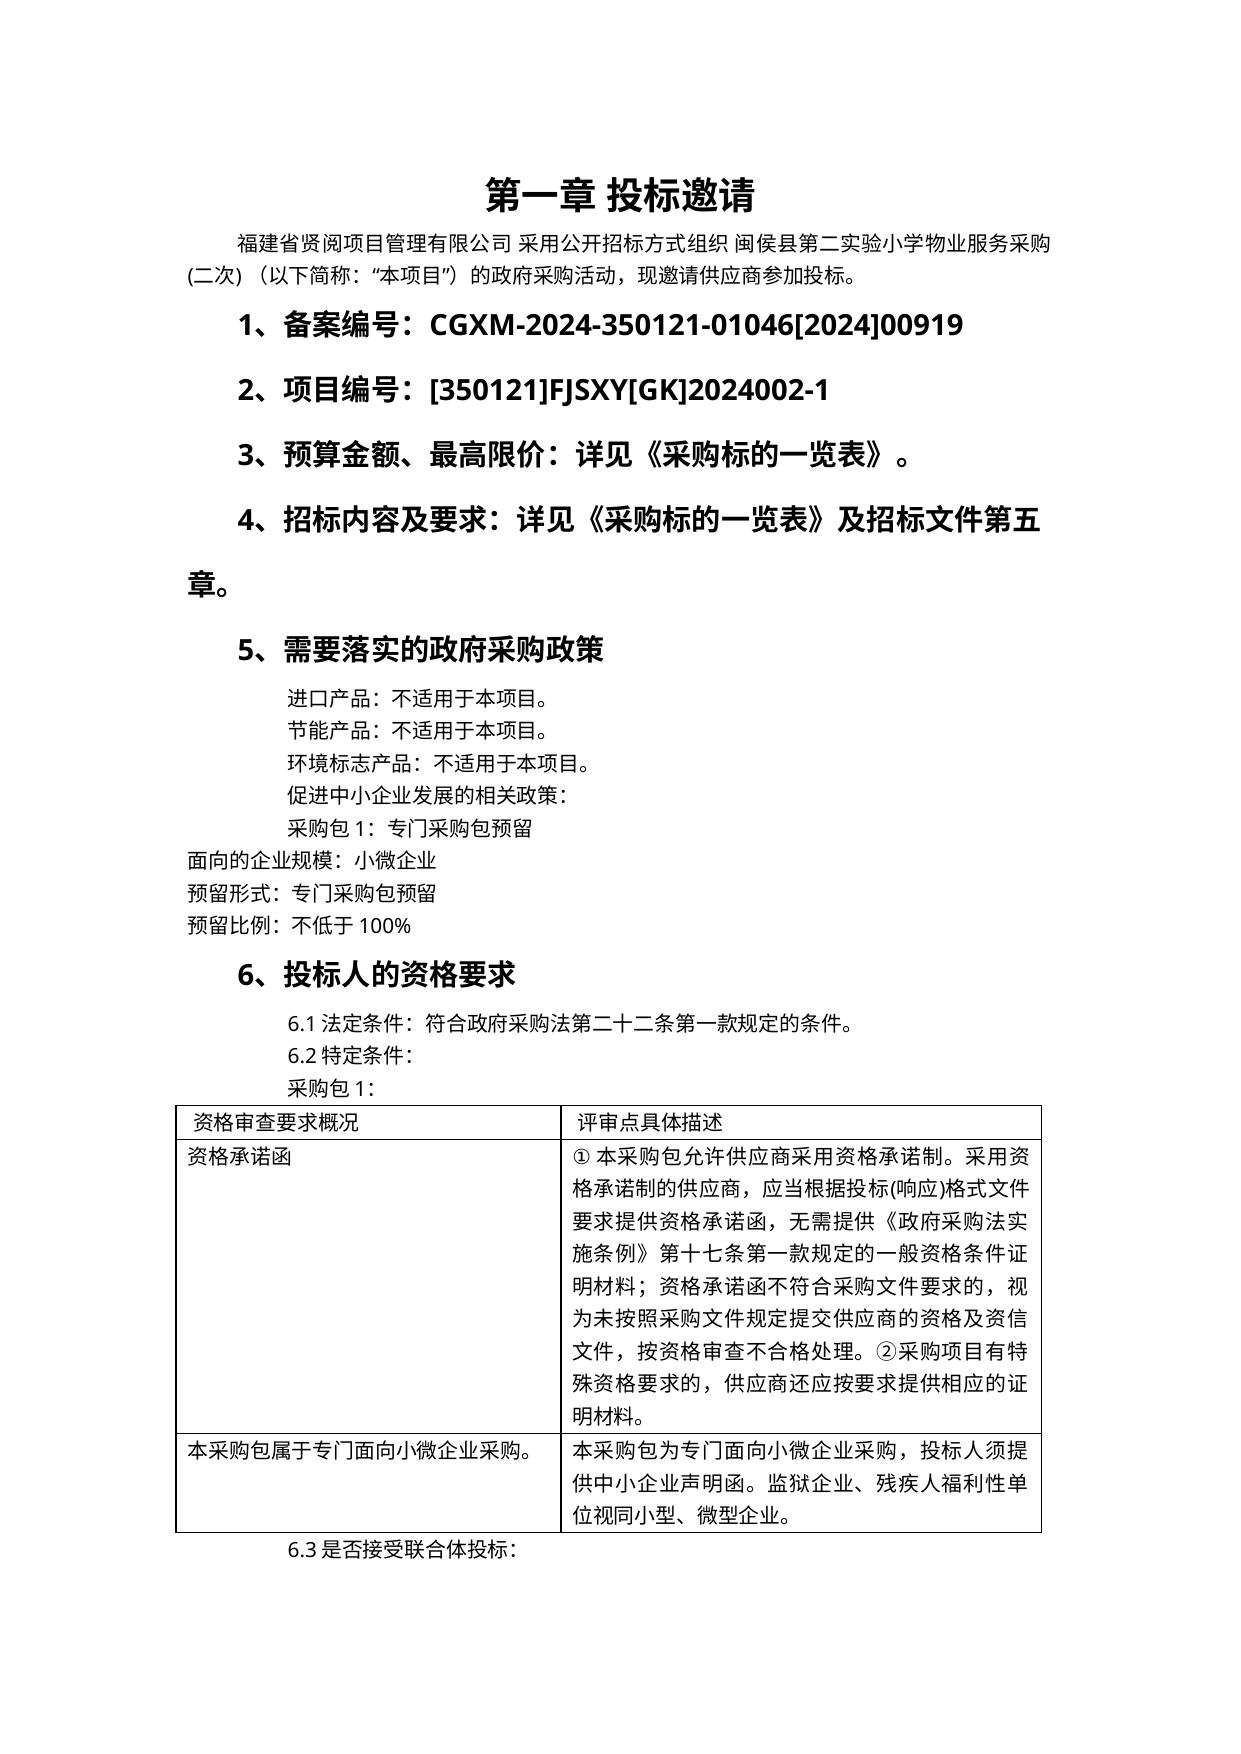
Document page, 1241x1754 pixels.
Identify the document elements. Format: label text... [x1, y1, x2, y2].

text 第一章 投标邀请 [187, 162, 1053, 227]
text 福建省贤阅项目管理有限公司 采用公开招标方式组织 闽侯县第二实验小学物业服务采购(二次) （以下简称：“本项目”）的政府采购活动，现邀请供应商参加投标。 [187, 227, 1053, 292]
text 6.3是否接受联合体投标： [187, 1533, 1053, 1566]
text 环境标志产品：不适用于本项目。 [187, 747, 1053, 779]
table_header 资格审查要求概况 [177, 1106, 560, 1138]
text 采购包1：专门采购包预留 [187, 812, 1053, 844]
table_cell 资格承诺函 [177, 1140, 560, 1433]
text 5、需要落实的政府采购政策 [187, 617, 1053, 682]
text 6、投标人的资格要求 [187, 942, 1053, 1007]
text 采购包1： [187, 1072, 1053, 1104]
table_cell 本采购包属于专门面向小微企业采购。 [177, 1434, 560, 1532]
text 3、预算金额、最高限价：详见《采购标的一览表》。 [187, 422, 1053, 487]
text 预留形式：专门采购包预留 [187, 877, 1053, 909]
text 促进中小企业发展的相关政策： [187, 779, 1053, 812]
text 1、备案编号：CGXM-2024-350121-01046[2024]00919 [187, 292, 1053, 357]
text 2、项目编号：[350121]FJSXY[GK]2024002-1 [187, 357, 1053, 422]
text 节能产品：不适用于本项目。 [187, 714, 1053, 747]
text 6.1法定条件：符合政府采购法第二十二条第一款规定的条件。 [187, 1007, 1053, 1039]
table_cell 本采购包为专门面向小微企业采购，投标人须提供中小企业声明函。监狱企业、残疾人福利性单位视同小型、微型企业。 [562, 1434, 1041, 1532]
table_cell ①本采购包允许供应商采用资格承诺制。采用资格承诺制的供应商，应当根据投标(响应)格式文件要求提供资格承诺函，无需提供《政府采购法实施条例》第十七条第一款规定的一般资格条件证明材料；资格承诺函不符合采购文件要求的，视为未按照采购文件规定提交供应商的资格及资信文件，按资格审查不合格处理。②采购项目有特殊资格要求的，供应商还应按要求提供相应的证明材料。 [562, 1140, 1041, 1433]
text 4、招标内容及要求：详见《采购标的一览表》及招标文件第五章。 [187, 487, 1053, 617]
text 预留比例：不低于100% [187, 909, 1053, 942]
text 6.2特定条件： [187, 1039, 1053, 1072]
text 面向的企业规模：小微企业 [187, 844, 1053, 877]
table_header 评审点具体描述 [562, 1106, 1041, 1138]
text 进口产品：不适用于本项目。 [187, 682, 1053, 714]
